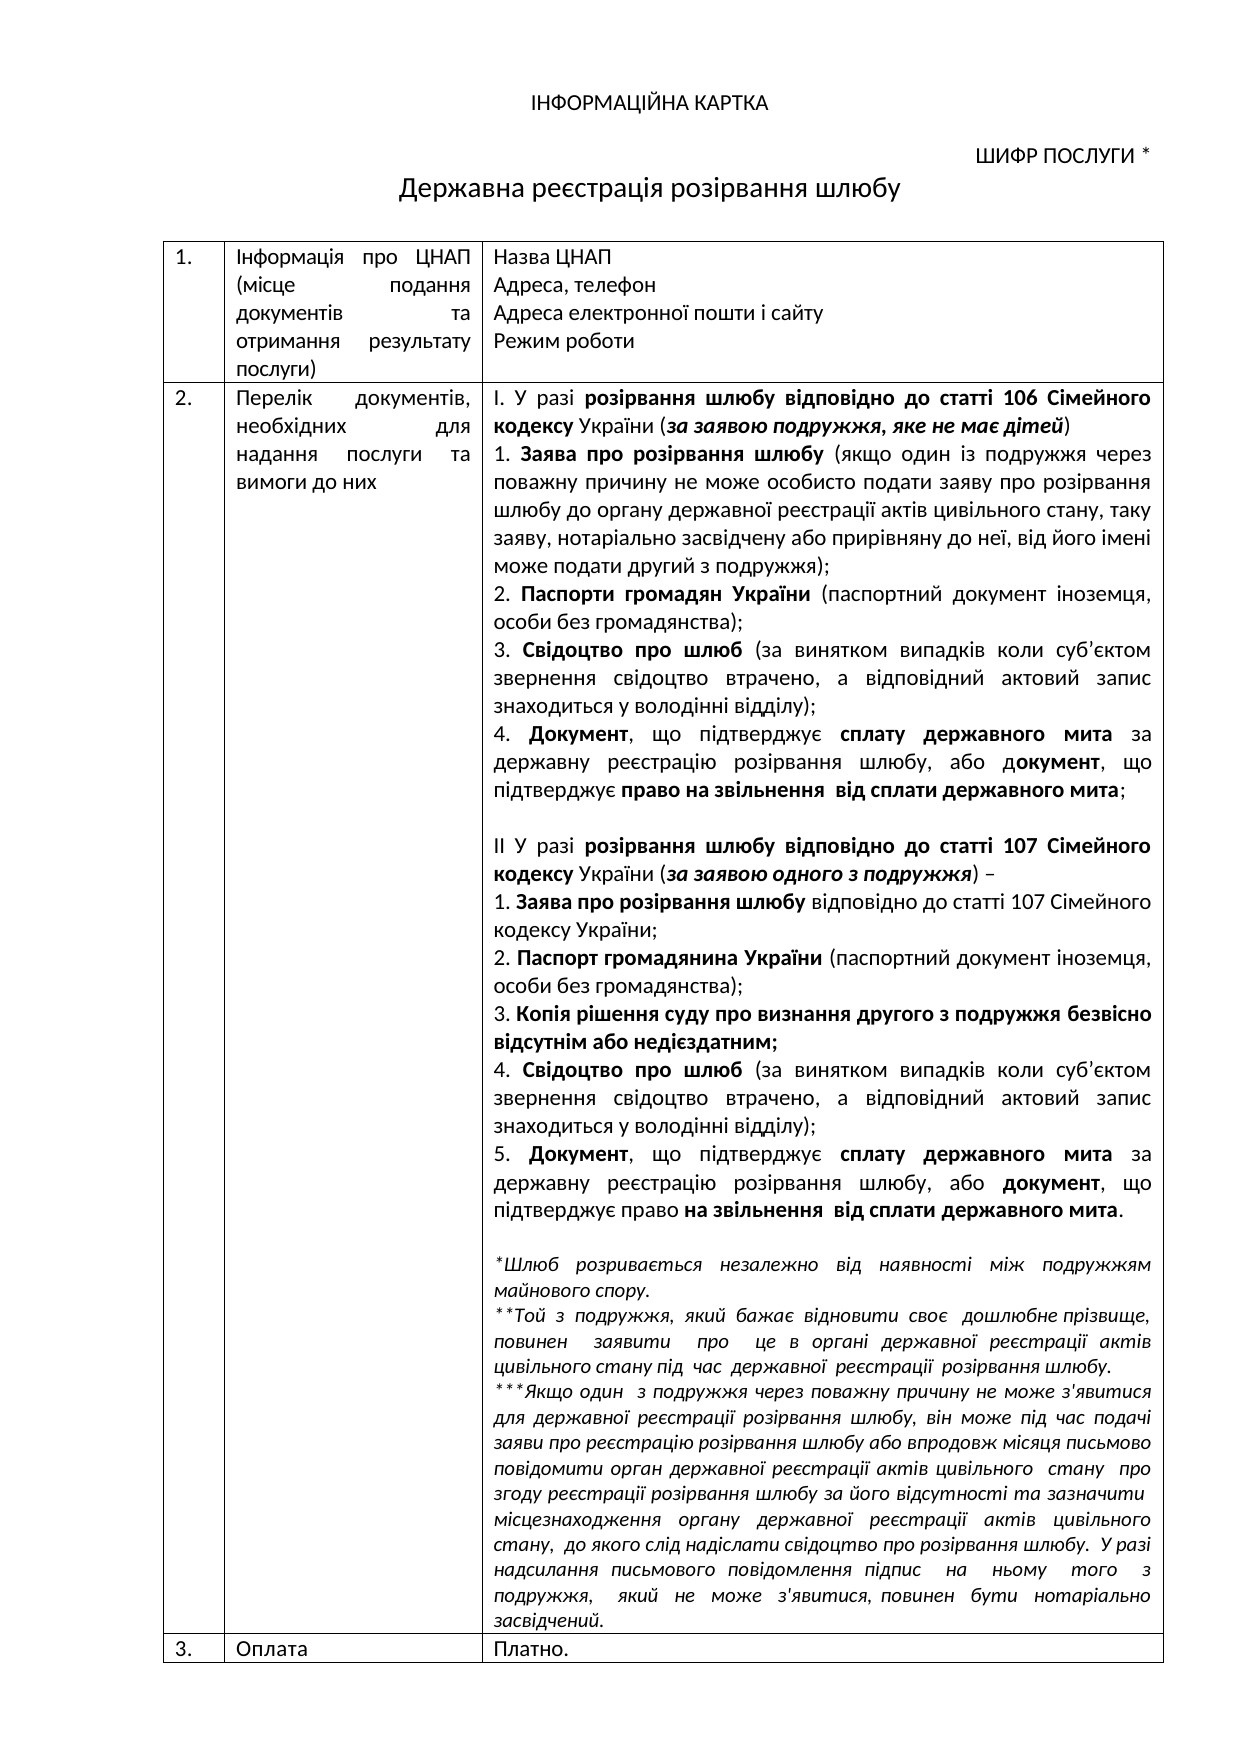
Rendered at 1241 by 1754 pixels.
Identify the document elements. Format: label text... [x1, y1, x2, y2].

text Державна реєстрація розірвання шлюбу [148, 169, 1152, 205]
text ІНФОРМАЦІЙНА КАРТКА [148, 88, 1152, 117]
table_cell 2. [164, 383, 224, 1633]
table_header 1. [164, 242, 224, 382]
table_cell Оплата [225, 1634, 482, 1662]
table_cell 3. [164, 1634, 224, 1662]
table_cell Перелік документів, необхідних для надання послуги та вимоги до них [225, 383, 482, 1633]
text ШИФР ПОСЛУГИ * [148, 142, 1152, 169]
table_header Назва ЦНАП Адреса, телефон Адреса електронної пошти і сайту Режим роботи [483, 242, 1163, 382]
table_cell І. У разі розірвання шлюбу відповідно до статті 106 Сімейного кодексу України (за заявою подружжя, яке не має дітей) 1. Заява про розірвання шлюбу (якщо один із подружжя через поважну причину не може особисто подати заяву про розірвання шлюбу до органу державної реєстрації актів цивільного стану, таку заяву, нотаріально засвідчену або прирівняну до неї, від його імені може подати другий з подружжя); 2. Паспорти громадян України (паспортний документ іноземця, особи без громадянства); 3. Свідоцтво про шлюб (за винятком випадків коли суб’єктом звернення свідоцтво втрачено, а відповідний актовий запис знаходиться у володінні відділу); 4. Документ, що підтверджує сплату державного мита за державну реєстрацію розірвання шлюбу, або документ, що підтверджує право на звільнення від сплати державного мита; ІІ У разі розірвання шлюбу відповідно до статті 107 Сімейного кодексу України (за заявою одного з подружжя) – 1. Заява про розірвання шлюбу відповідно до статті 107 Сімейного кодексу України; 2. Паспорт громадянина України (паспортний документ іноземця, особи без громадянства); 3. Копія рішення суду про визнання другого з подружжя безвісно відсутнім або недієздатним; 4. Свідоцтво про шлюб (за винятком випадків коли суб’єктом звернення свідоцтво втрачено, а відповідний актовий запис знаходиться у володінні відділу); 5. Документ, що підтверджує сплату державного мита за державну реєстрацію розірвання шлюбу, або документ, що підтверджує право на звільнення від сплати державного мита. *Шлюб розривається незалежно від наявності між подружжям майнового спору. **Той з подружжя, який бажає відновити своє дошлюбне прізвище, повинен заявити про це в органі державної реєстрації актів цивільного стану під час державної реєстрації розірвання шлюбу. ***Якщо один з подружжя через поважну причину не може з'явитися для державної реєстрації розірвання шлюбу, він може під час подачі заяви про реєстрацію розірвання шлюбу або впродовж місяця письмово повідомити орган державної реєстрації актів цивільного стану про згоду реєстрації розірвання шлюбу за його відсутності та зазначити місцезнаходження органу державної реєстрації актів цивільного стану, до якого слід надіслати свідоцтво про розірвання шлюбу. У разі надсилання письмового повідомлення підпис на ньому того з подружжя, який не може з'явитися, повинен бути нотаріально засвідчений. [483, 383, 1163, 1633]
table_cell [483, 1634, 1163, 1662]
table_header Інформація про ЦНАП (місце подання документів та отримання результату послуги) [225, 242, 482, 382]
